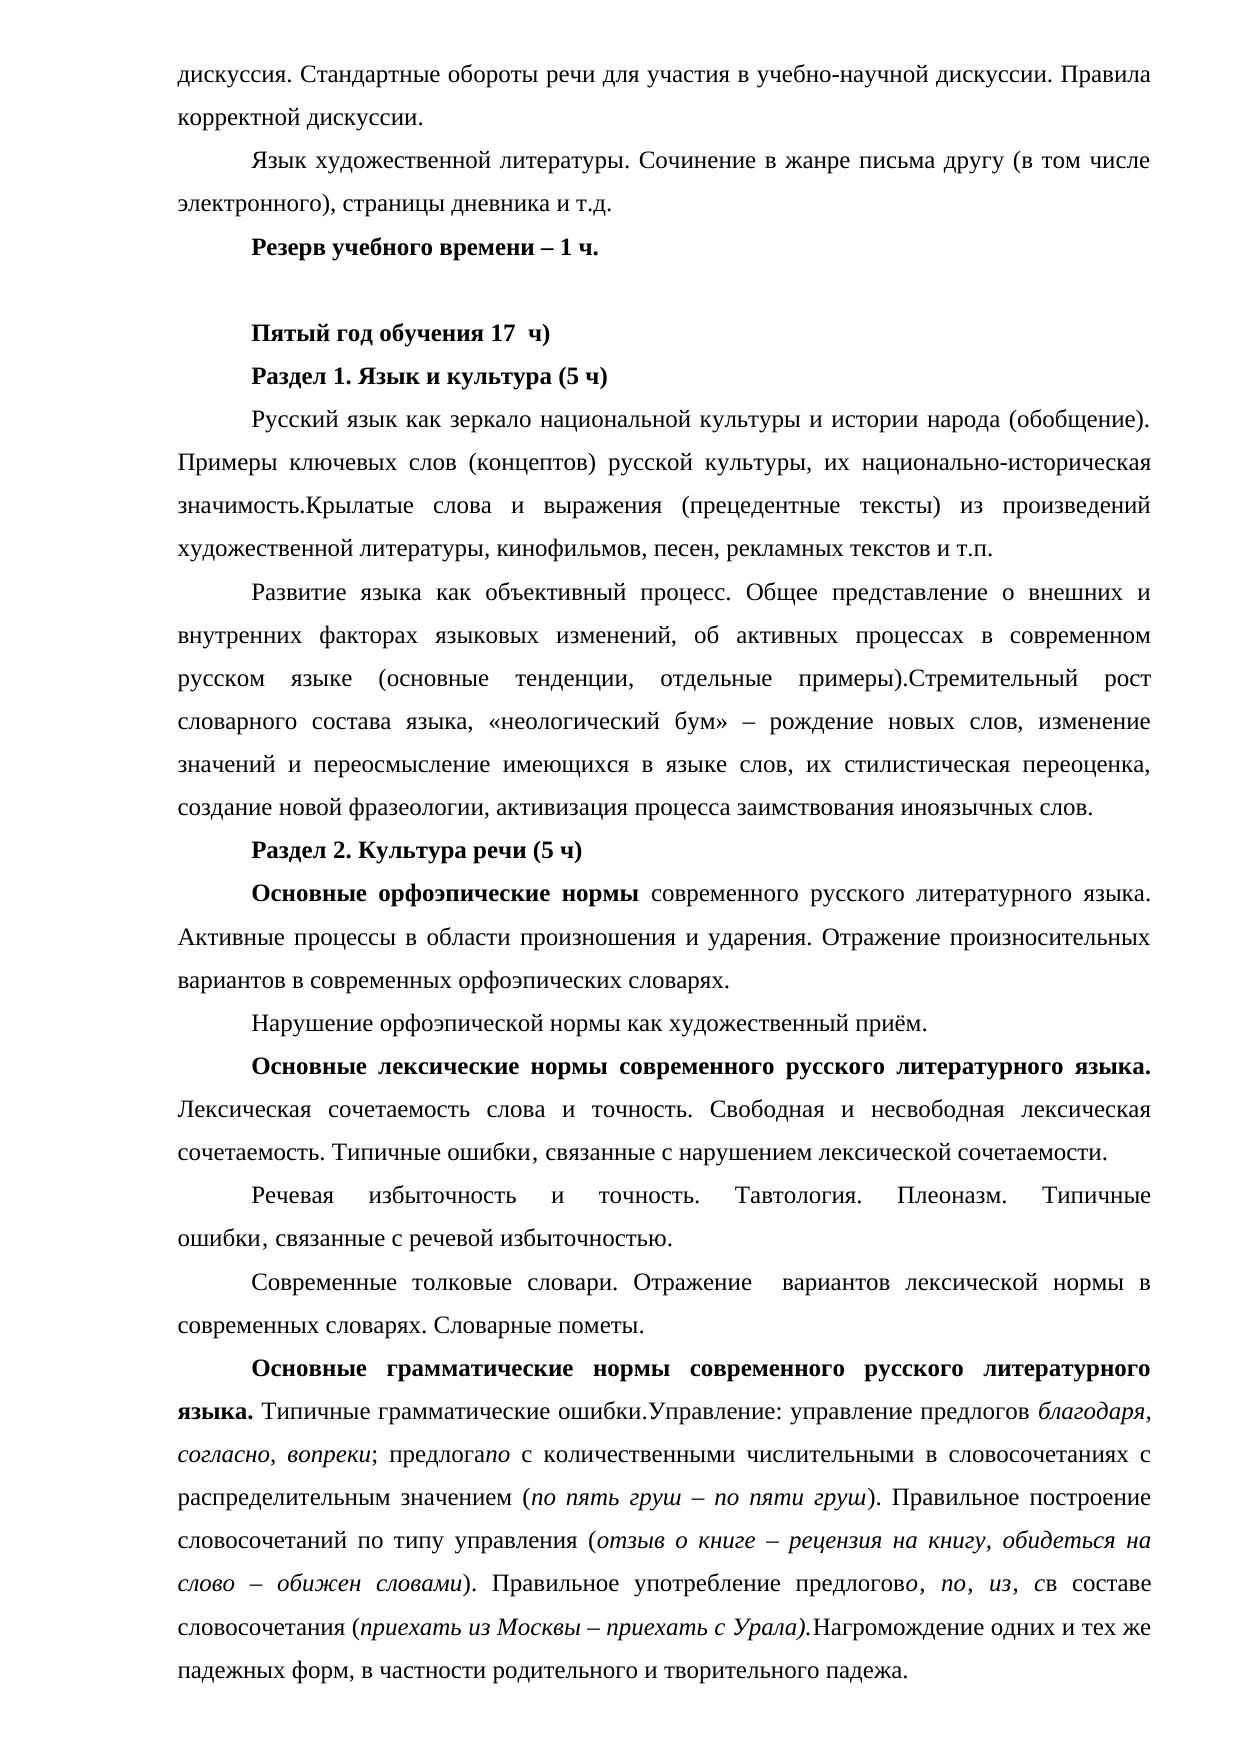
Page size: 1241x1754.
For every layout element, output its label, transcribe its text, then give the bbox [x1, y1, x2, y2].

text Раздел 1. Язык и культура (5 ч) [177, 361, 1152, 390]
text Развитие языка как объективный процесс. Общее представление о внешних и внутренних факторах языковых изменений, об активных процессах в современном русском языке (основные тенденции, отдельные примеры).Стремительный рост словарного состава языка, «неологический бум» – рождение новых слов, изменение значений и переосмысление имеющихся в языке слов, их стилистическая переоценка, создание новой фразеологии, активизация процесса заимствования иноязычных слов. [177, 577, 1152, 821]
text Нарушение орфоэпической нормы как художественный приём. [177, 1008, 1152, 1037]
text Основные лексические нормы современного русского литературного языка. Лексическая сочетаемость слова и точность. Свободная и несвободная лексическая сочетаемость. Типичные ошибки‚ связанные с нарушением лексической сочетаемости. [177, 1051, 1152, 1166]
text Современные толковые словари. Отражение вариантов лексической нормы в современных словарях. Словарные пометы. [177, 1267, 1152, 1338]
text Пятый год обучения 17 ч) [177, 318, 1152, 347]
text Русский язык как зеркало национальной культуры и истории народа (обобщение). Примеры ключевых слов (концептов) русской культуры, их национально-историческая значимость.Крылатые слова и выражения (прецедентные тексты) из произведений художественной литературы, кинофильмов, песен, рекламных текстов и т.п. [177, 404, 1152, 562]
text Основные грамматические нормы современного русского литературного языка. Типичные грамматические ошибки.Управление: управление предлогов благодаря, согласно, вопреки; предлогапо с количественными числительными в словосочетаниях с распределительным значением (по пять груш – по пяти груш). Правильное построение словосочетаний по типу управления (отзыв о книге – рецензия на книгу, обидеться на слово – обижен словами). Правильное употребление предлогово‚ по‚ из‚ св составе словосочетания (приехать из Москвы – приехать с Урала).Нагромождение одних и тех же падежных форм, в частности родительного и творительного падежа. [177, 1353, 1152, 1683]
text Язык художественной литературы. Сочинение в жанре письма другу (в том числе электронного), страницы дневника и т.д. [177, 145, 1152, 217]
text Речевая избыточность и точность. Тавтология. Плеоназм. Типичные ошибки‚ связанные с речевой избыточностью. [177, 1180, 1152, 1252]
text Основные орфоэпические нормы современного русского литературного языка. Активные процессы в области произношения и ударения. Отражение произносительных вариантов в современных орфоэпических словарях. [177, 878, 1152, 993]
text Раздел 2. Культура речи (5 ч) [177, 835, 1152, 864]
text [177, 59, 1152, 131]
text Резерв учебного времени – 1 ч. [177, 232, 1152, 260]
